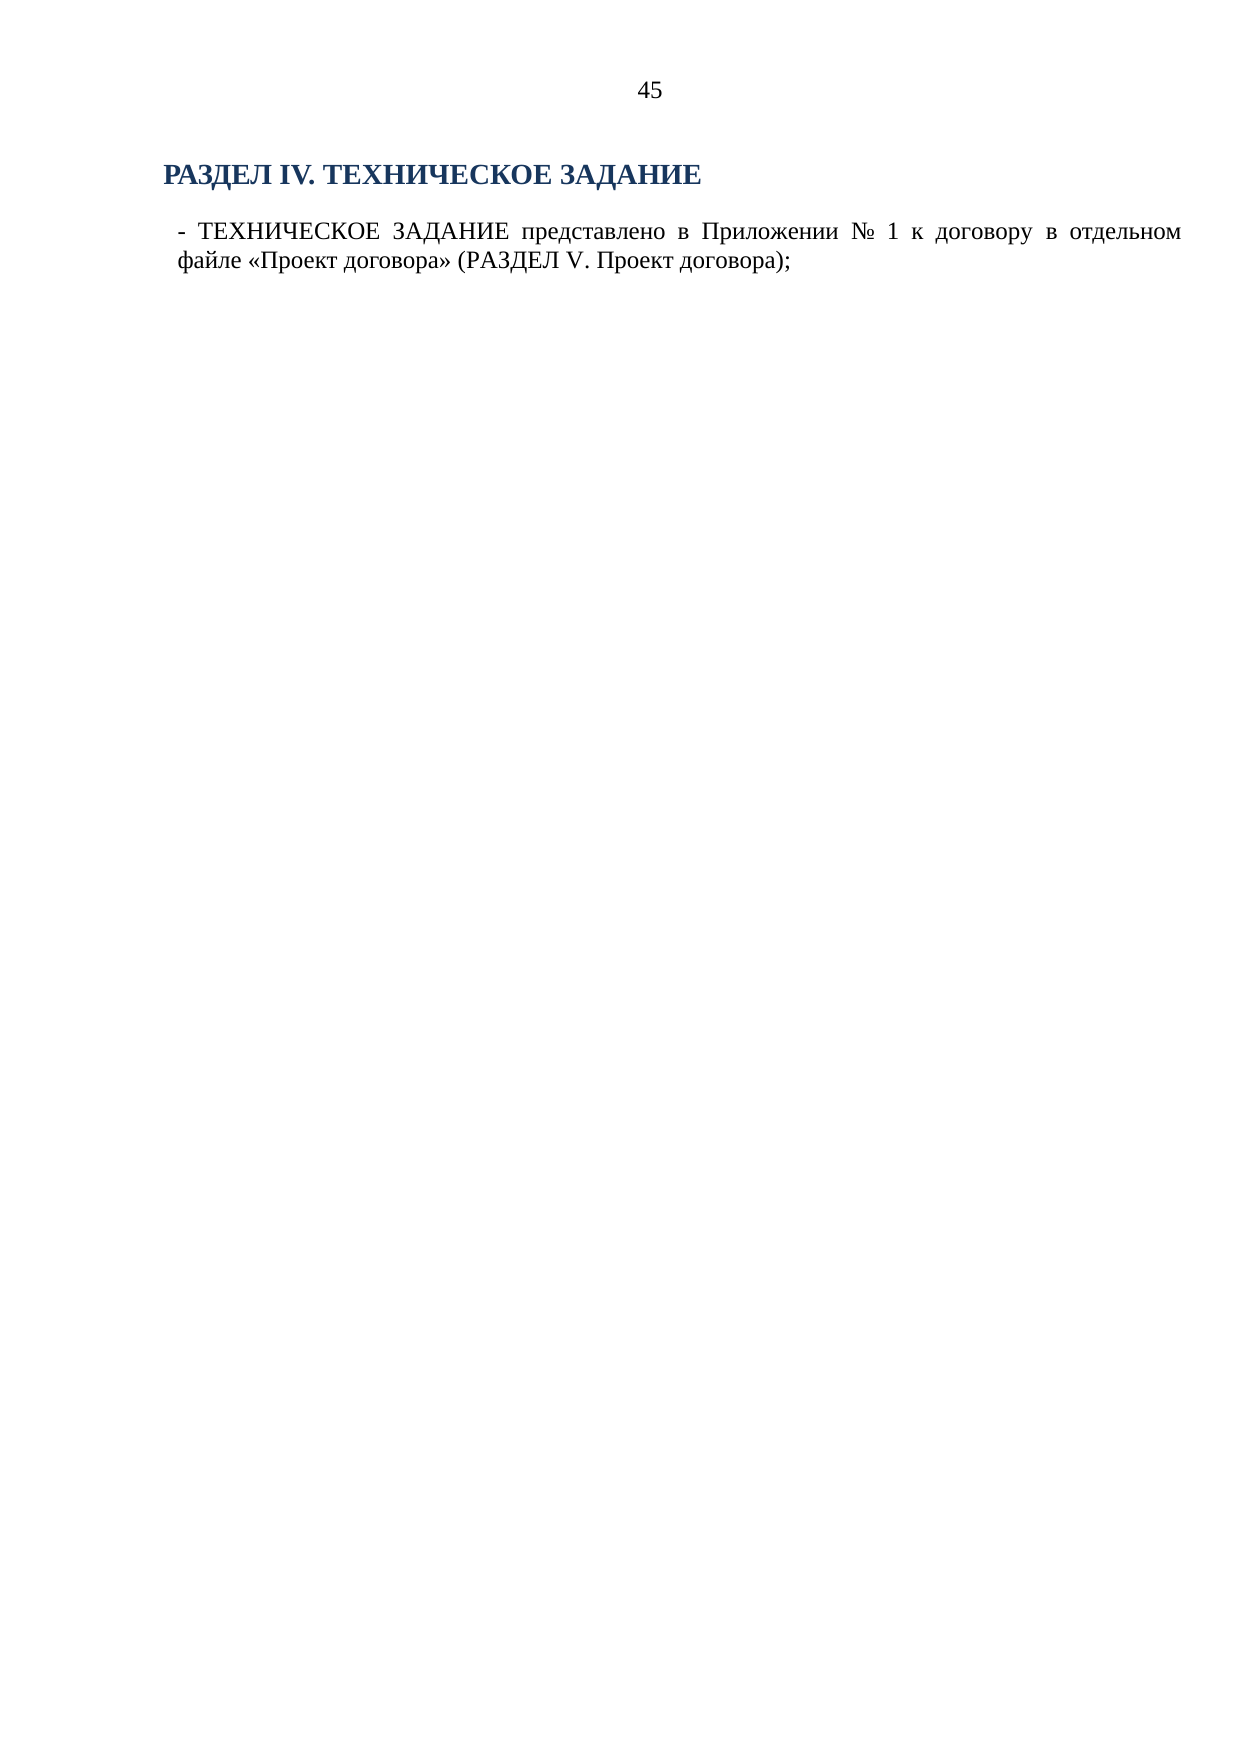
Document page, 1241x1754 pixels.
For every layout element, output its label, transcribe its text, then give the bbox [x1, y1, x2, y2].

text РАЗДЕЛ IV. ТЕХНИЧЕСКОЕ ЗАДАНИЕ [163, 157, 1181, 191]
text - ТЕХНИЧЕСКОЕ ЗАДАНИЕ представлено в Приложении № 1 к договору в отдельном файле «Проект договора» (РАЗДЕЛ V. Проект договора); [177, 216, 1181, 273]
